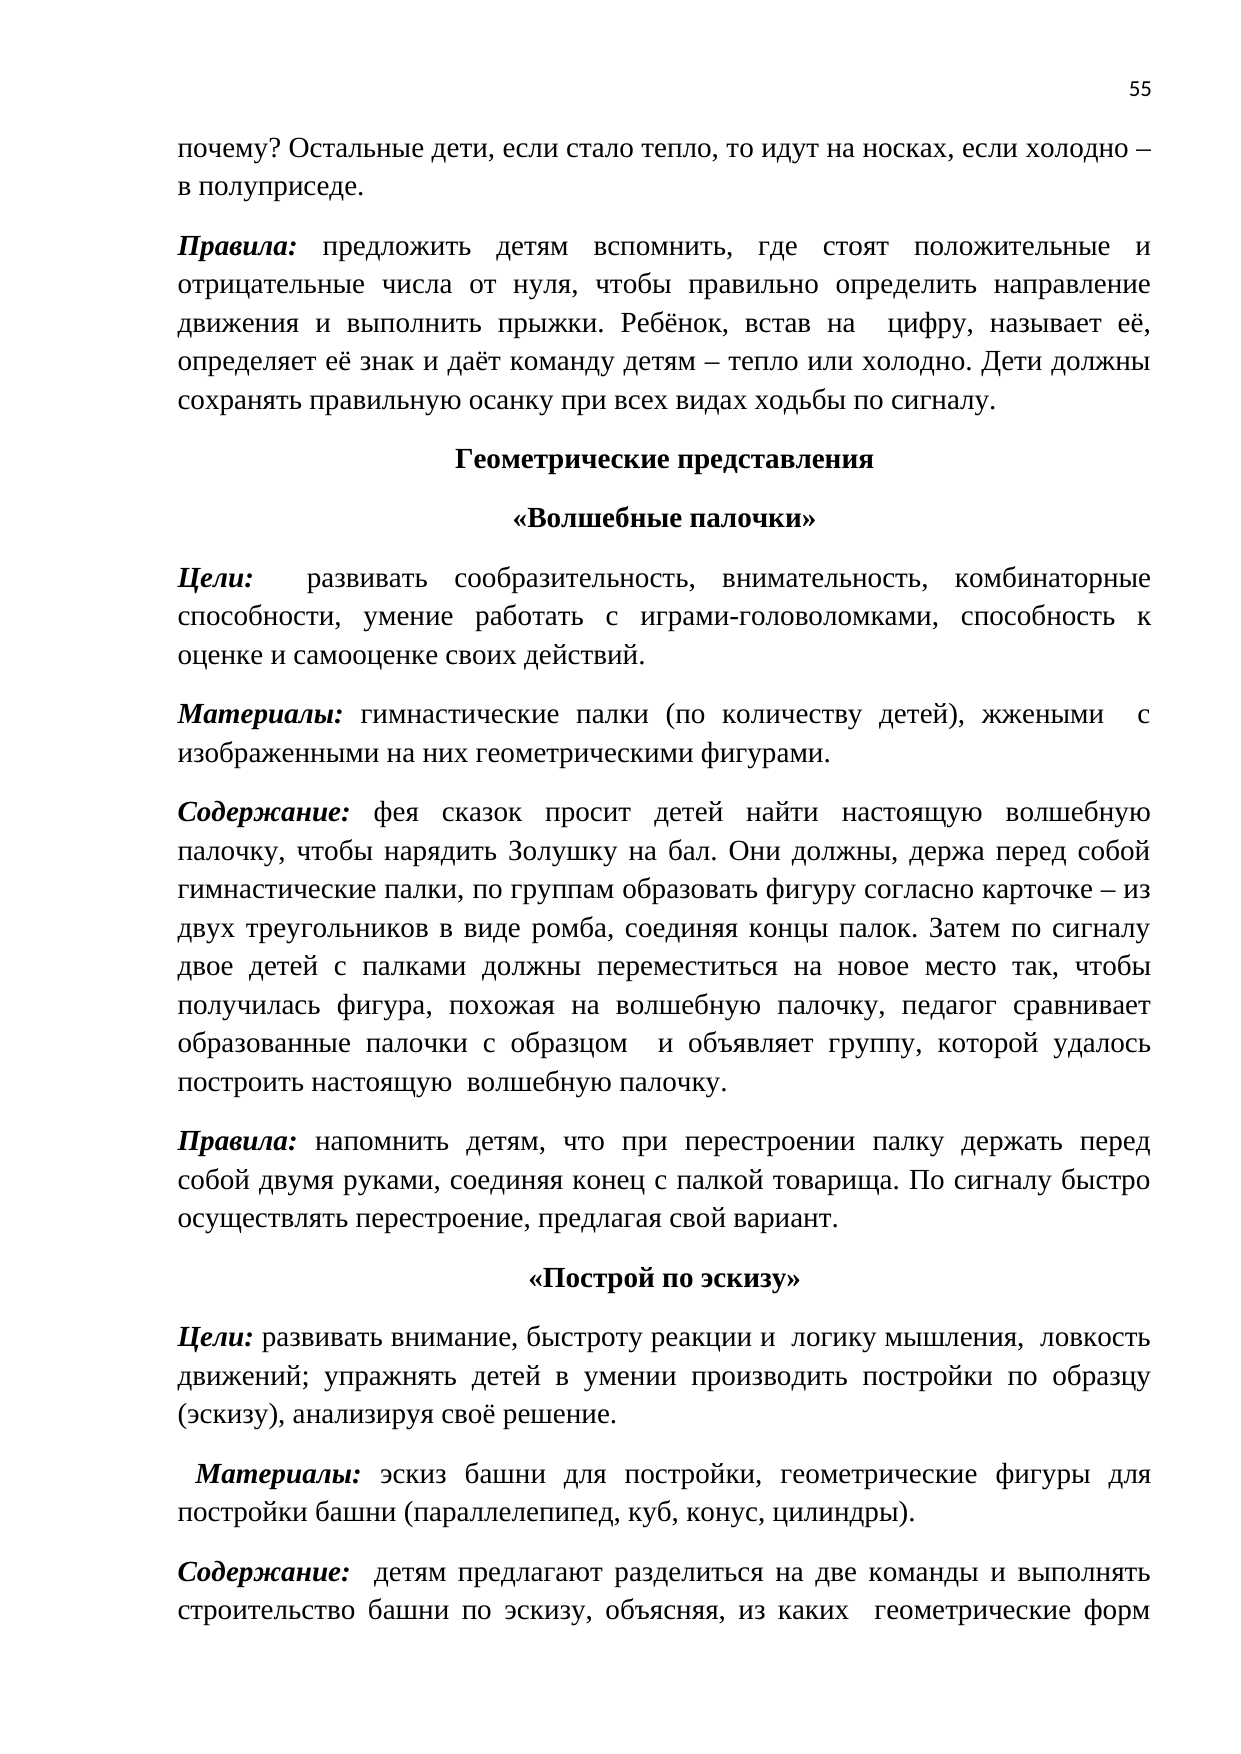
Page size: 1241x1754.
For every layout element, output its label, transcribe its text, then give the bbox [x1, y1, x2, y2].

text Геометрические представления [177, 441, 1152, 475]
text «Волшебные палочки» [177, 501, 1152, 534]
text Цели: развивать сообразительность, внимательность, комбинаторные способности, умение работать с играми-головоломками, способность к оценке и самооценке своих действий. [177, 560, 1152, 671]
text Цели: развивать внимание, быстроту реакции и логику мышления, ловкость движений; упражнять детей в умении производить постройки по образцу (эскизу), анализируя своё решение. [177, 1319, 1152, 1430]
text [177, 130, 1152, 202]
text Правила: предложить детям вспомнить, где стоят положительные и отрицательные числа от нуля, чтобы правильно определить направление движения и выполнить прыжки. Ребёнок, встав на цифру, называет её, определяет её знак и даёт команду детям – тепло или холодно. Дети должны сохранять правильную осанку при всех видах ходьбы по сигналу. [177, 228, 1152, 415]
text Материалы: эскиз башни для постройки, геометрические фигуры для постройки башни (параллелепипед, куб, конус, цилиндры). [177, 1456, 1152, 1528]
text Материалы: гимнастические палки (по количеству детей), жжеными с изображенными на них геометрическими фигурами. [177, 696, 1152, 768]
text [177, 1554, 1152, 1626]
text «Построй по эскизу» [177, 1260, 1152, 1293]
text Содержание: фея сказок просит детей найти настоящую волшебную палочку, чтобы нарядить Золушку на бал. Они должны, держа перед собой гимнастические палки, по группам образовать фигуру согласно карточке – из двух треугольников в виде ромба, соединяя концы палок. Затем по сигналу двое детей с палками должны переместиться на новое место так, чтобы получилась фигура, похожая на волшебную палочку, педагог сравнивает образованные палочки с образцом и объявляет группу, которой удалось построить настоящую волшебную палочку. [177, 794, 1152, 1098]
text Правила: напомнить детям, что при перестроении палку держать перед собой двумя руками, соединяя конец с палкой товарища. По сигналу быстро осуществлять перестроение, предлагая свой вариант. [177, 1123, 1152, 1234]
